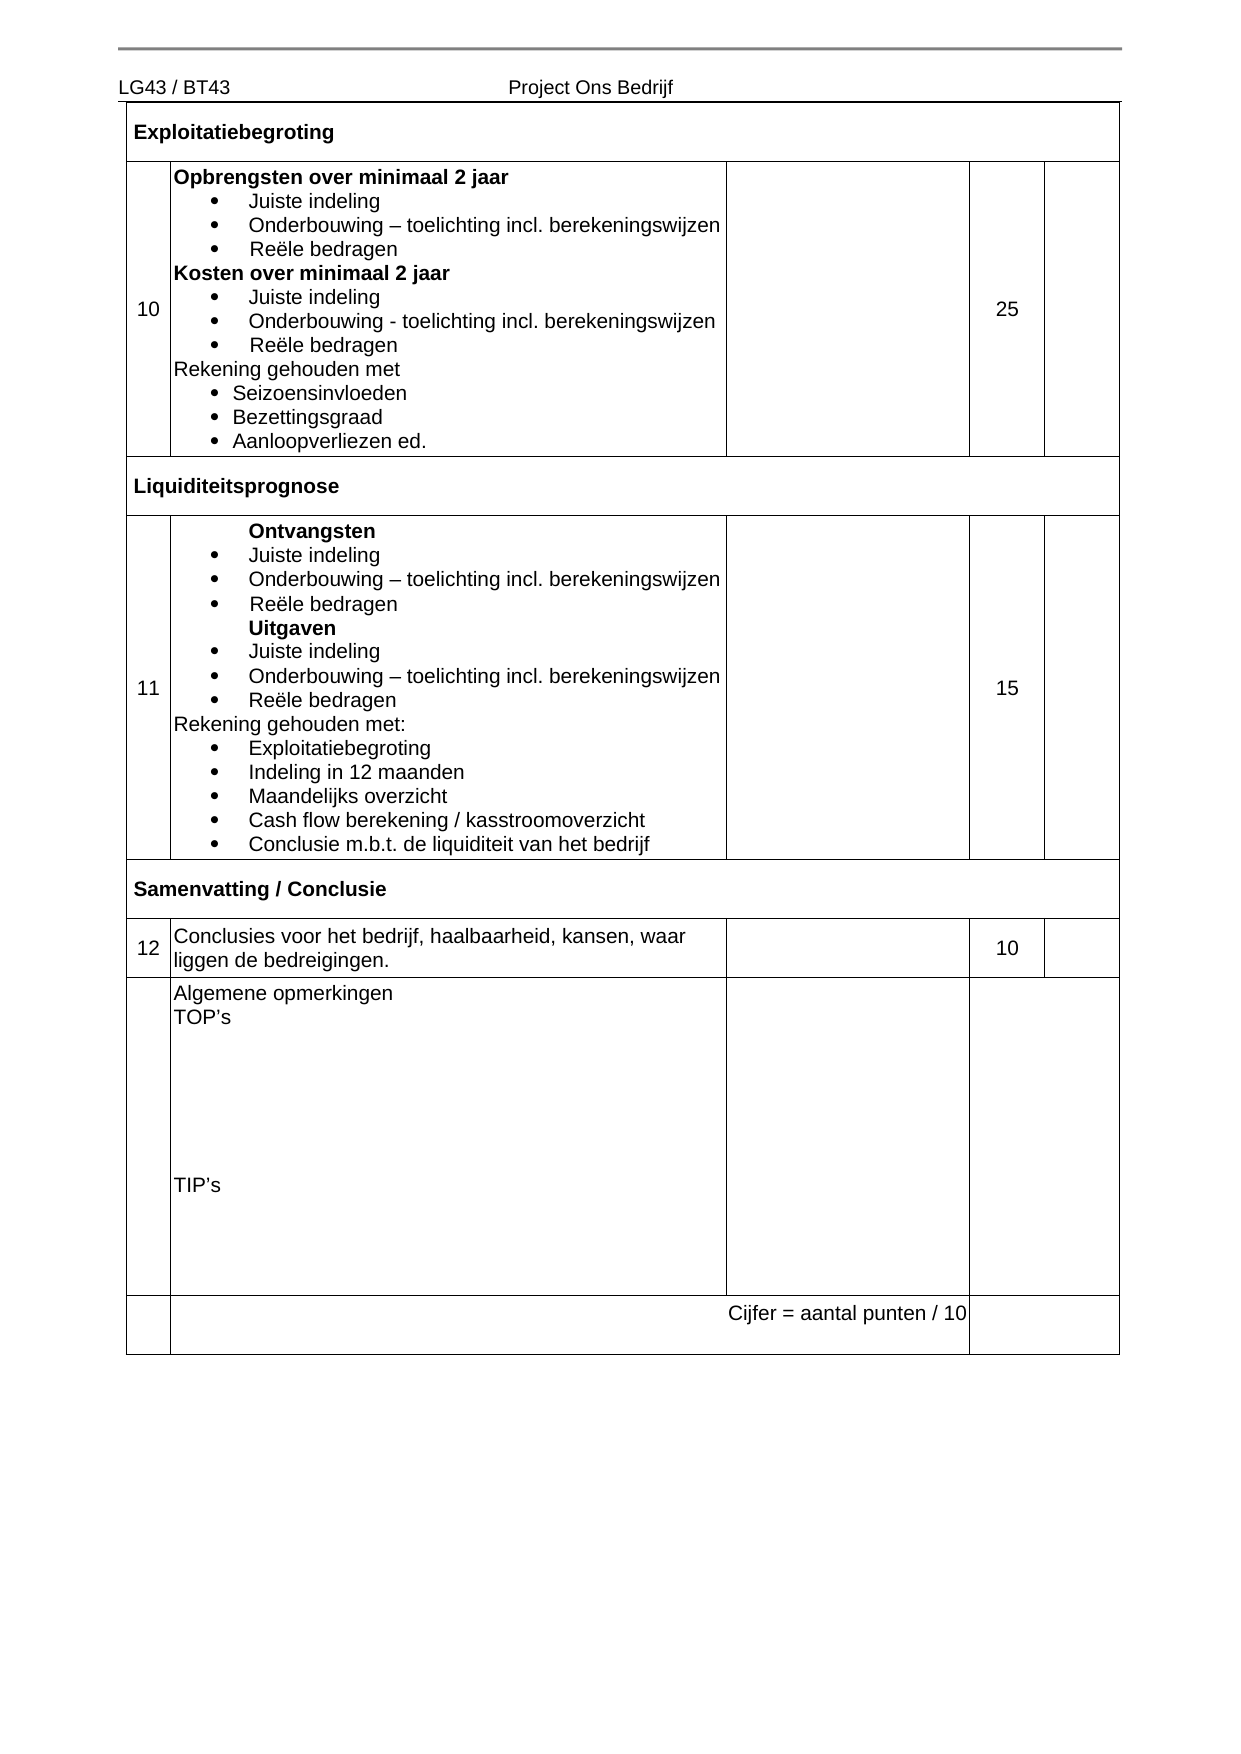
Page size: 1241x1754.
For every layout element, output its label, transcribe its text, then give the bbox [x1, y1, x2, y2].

table_cell [127, 1296, 170, 1354]
table_cell 15 [970, 516, 1044, 859]
table_cell [727, 162, 969, 456]
table_cell [727, 516, 969, 859]
table_cell [127, 978, 170, 1295]
table_cell Conclusies voor het bedrijf, haalbaarheid, kansen, waar liggen de bedreigingen. [171, 919, 726, 977]
table_cell [970, 1296, 1119, 1354]
table_cell Samenvatting / Conclusie [127, 860, 1119, 918]
table_cell Algemene opmerkingen TOP’s TIP’s [171, 978, 726, 1295]
table_cell 12 [127, 919, 170, 977]
table_cell 10 [970, 919, 1044, 977]
table_cell [1045, 919, 1119, 977]
table_header Exploitatiebegroting [127, 103, 1119, 161]
table_cell Liquiditeitsprognose [127, 457, 1119, 515]
table_cell 11 [127, 516, 170, 859]
table_cell Ontvangsten Juiste indeling Onderbouwing – toelichting incl. berekeningswijzen Reële bedragen Uitgaven Juiste indeling Onderbouwing – toelichting incl. berekeningswijzen Reële bedragen Rekening gehouden met: Exploitatiebegroting Indeling in 12 maanden Maandelijks overzicht Cash flow berekening / kasstroomoverzicht Conclusie m.b.t. de liquiditeit van het bedrijf [171, 516, 726, 859]
table_cell 10 [127, 162, 170, 456]
table_cell [1045, 516, 1119, 859]
table_cell Cijfer = aantal punten / 10 [171, 1296, 969, 1354]
table_cell Opbrengsten over minimaal 2 jaar Juiste indeling Onderbouwing – toelichting incl. berekeningswijzen Reële bedragen Kosten over minimaal 2 jaar Juiste indeling Onderbouwing - toelichting incl. berekeningswijzen Reële bedragen Rekening gehouden met Seizoensinvloeden Bezettingsgraad Aanloopverliezen ed. [171, 162, 726, 456]
table_cell 25 [970, 162, 1044, 456]
table_cell [727, 978, 969, 1295]
table_cell [970, 978, 1119, 1295]
table_cell [727, 919, 969, 977]
table_cell [1045, 162, 1119, 456]
